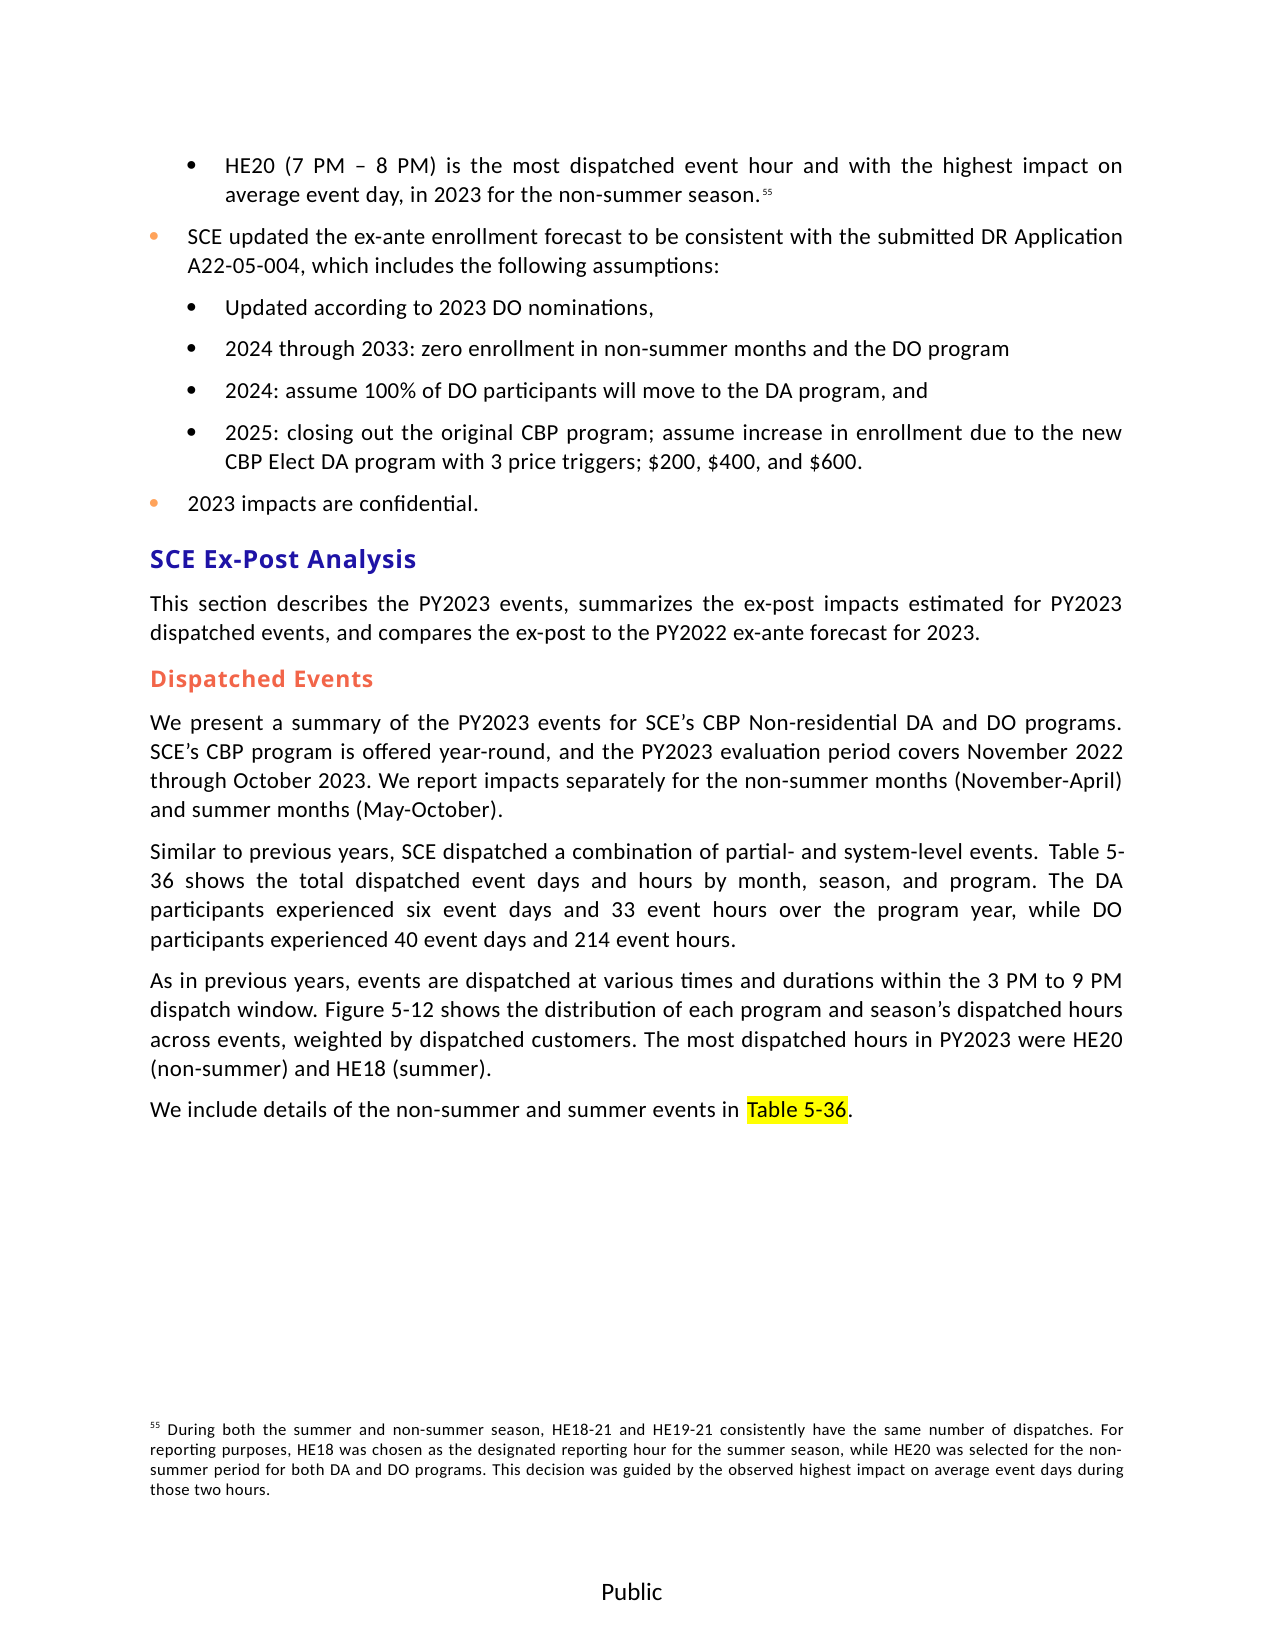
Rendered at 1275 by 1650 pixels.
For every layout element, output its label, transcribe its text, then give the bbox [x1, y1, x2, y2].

text Dispatched Events [150, 663, 1125, 694]
list 2025: closing out the original CBP program; assume increase in enrollment due to the new CBP Elect DA program with 3 price triggers; $200, $400, and $600. [187, 417, 1125, 475]
list HE20 (7 PM – 8 PM) is the most dispatched event hour and with the highest impact on average event day, in 2023 for the non-summer season. [187, 150, 1125, 208]
list 2024 through 2033: zero enrollment in non-summer months and the DO program [187, 333, 1125, 362]
text SCE Ex-Post Analysis [150, 542, 1125, 576]
list 2024: assume 100% of DO participants will move to the DA program, and [187, 375, 1125, 404]
text We present a summary of the PY2023 events for SCE’s CBP Non-residential DA and DO programs. SCE’s CBP program is offered year-round, and the PY2023 evaluation period covers November 2022 through October 2023. We report impacts separately for the non-summer months (November-April) and summer months (May-October). [150, 707, 1125, 824]
text This section describes the PY2023 events, summarizes the ex-post impacts estimated for PY2023 dispatched events, and compares the ex-post to the PY2022 ex-ante forecast for 2023. [150, 588, 1125, 647]
text Similar to previous years, SCE dispatched a combination of partial- and system-level events. Table 5-3 shows the total dispatched event days and hours by month, season, and program. The DA participants experienced six event days and 33 event hours over the program year, while DO participants experienced 40 event days and 214 event hours. [150, 836, 1125, 953]
text As in previous years, events are dispatched at various times and durations within the 3 PM to 9 PM dispatch window. Figure 5-1 shows the distribution of each program and season’s dispatched hours across events, weighted by dispatched customers. The most dispatched hours in PY2023 were HE20 (non-summer) and HE18 (summer). [150, 965, 1125, 1082]
list 2023 impacts are confidential. [150, 487, 1125, 517]
list Updated according to 2023 DO nominations, [187, 292, 1125, 321]
text We include details of the non-summer and summer events in Table 5-3. [150, 1094, 1125, 1124]
list SCE updated the ex-ante enrollment forecast to be consistent with the submitted DR Application A22-05-004, which includes the following assumptions: [150, 221, 1125, 279]
